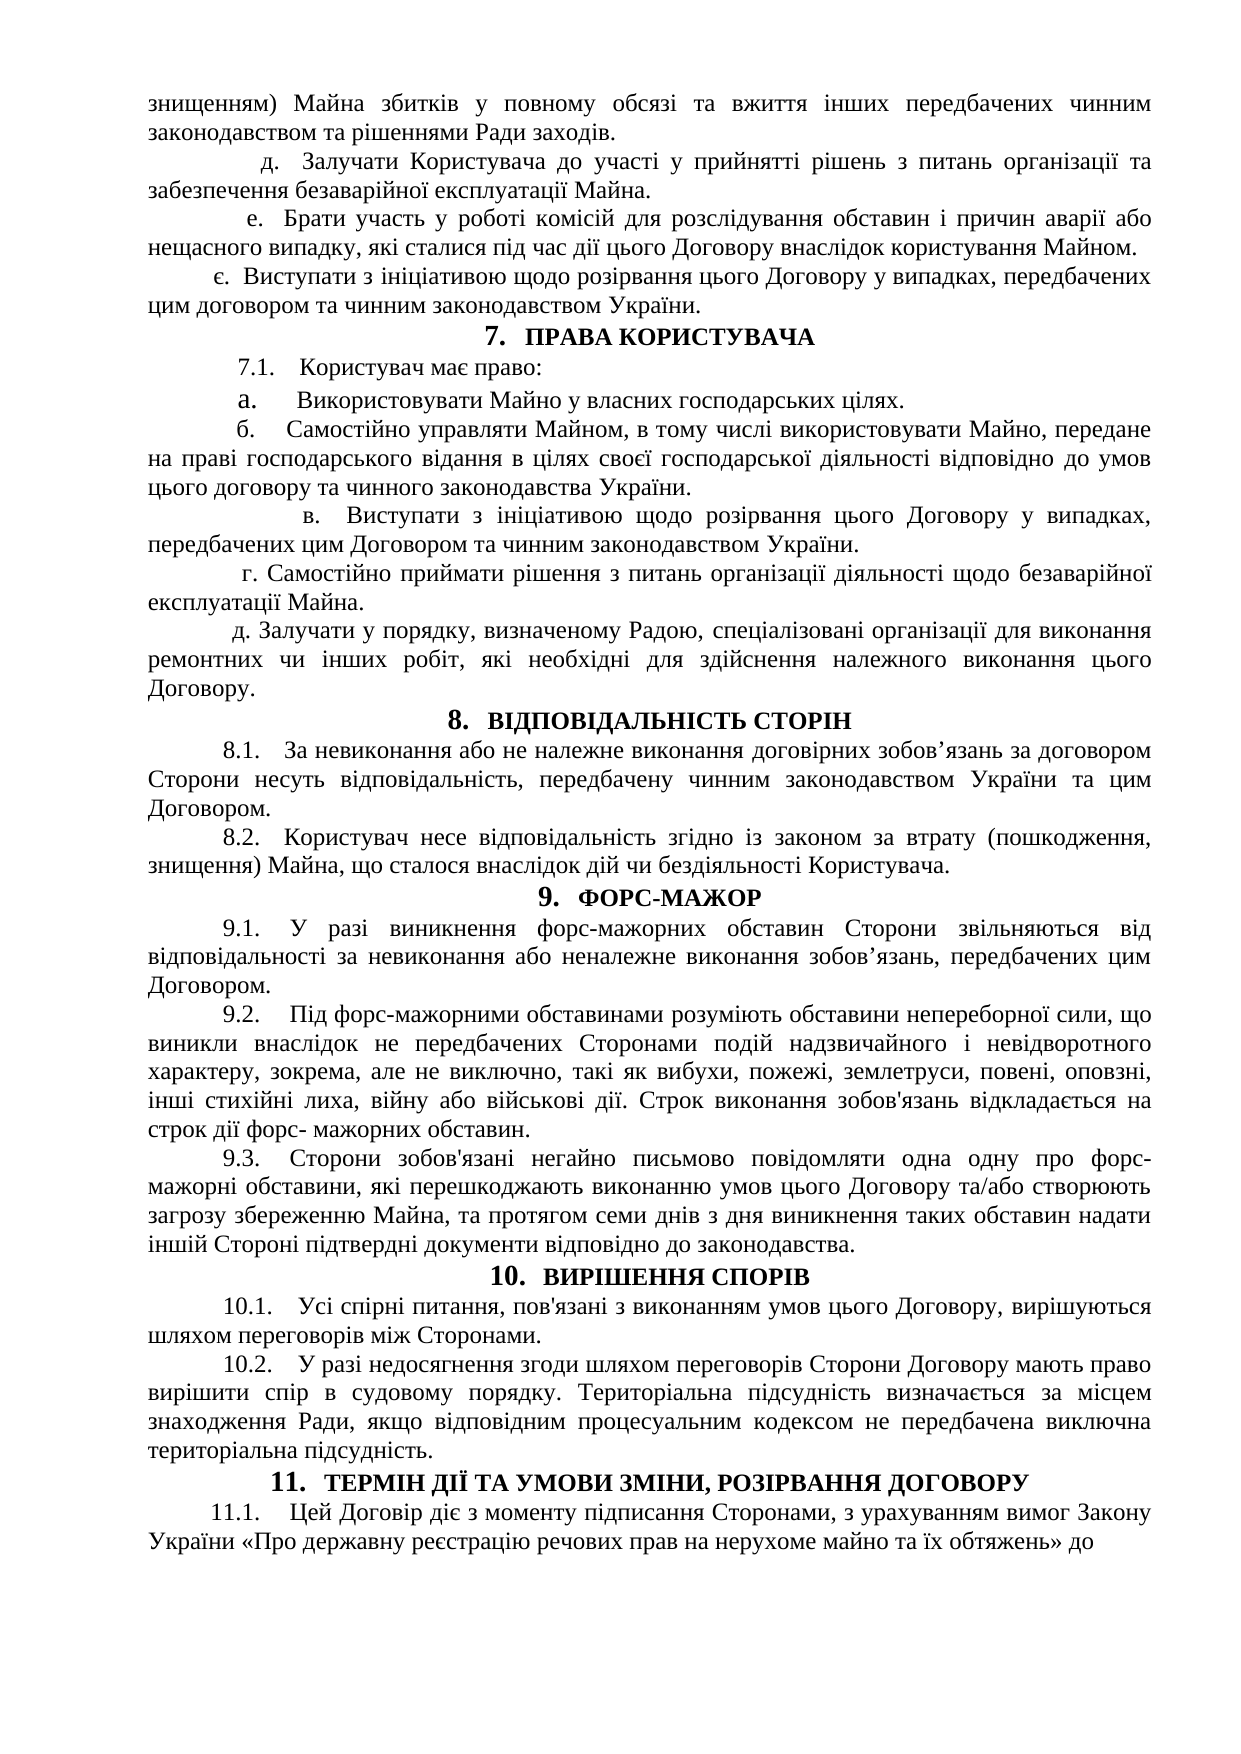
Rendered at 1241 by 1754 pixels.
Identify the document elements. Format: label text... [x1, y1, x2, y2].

text е. Брати участь у роботі комісій для розслідування обставин і причин аварії або нещасного випадку, які сталися під час дії цього Договору внаслідок користування Майном. [148, 203, 1152, 261]
list Цей Договір діє з моменту підписання Сторонами, з урахуванням вимог Закону України «Про державну реєстрацію речових прав на нерухоме майно та їх обтяжень» до [148, 1497, 1152, 1555]
list ТЕРМІН ДІЇ ТА УМОВИ ЗМІНИ, РОЗІРВАННЯ ДОГОВОРУ [148, 1464, 1152, 1497]
text д. Залучати у порядку, визначеному Радою, спеціалізовані організації для виконання ремонтних чи інших робіт, які необхідні для здійснення належного виконання цього Договору. [148, 616, 1152, 702]
list ФОРС-МАЖОР [148, 879, 1152, 913]
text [148, 88, 1152, 146]
list У разі недосягнення згоди шляхом переговорів Сторони Договору мають право вирішити спір в судовому порядку. Територіальна підсудність визначається за місцем знаходження Ради, якщо відповідним процесуальним кодексом не передбачена виключна територіальна підсудність. [148, 1349, 1152, 1464]
list Використовувати Майно у власних господарських цілях. [148, 381, 1152, 414]
list ВІДПОВІДАЛЬНІСТЬ СТОРІН [148, 702, 1152, 735]
list Усі спірні питання, пов'язані з виконанням умов цього Договору, вирішуються шляхом переговорів між Сторонами. [148, 1291, 1152, 1349]
list Сторони зобов'язані негайно письмово повідомляти одна одну про форс-мажорні обставини, які перешкоджають виконанню умов цього Договору та/або створюють загрозу збереженню Майна, та протягом семи днів з дня виникнення таких обставин надати іншій Стороні підтвердні документи відповідно до законодавства. [148, 1143, 1152, 1258]
text в. Виступати з ініціативою щодо розірвання цього Договору у випадках, передбачених цим Договором та чинним законодавством України. [148, 501, 1152, 558]
list ПРАВА КОРИСТУВАЧА [148, 318, 1152, 352]
text д. Залучати Користувача до участі у прийнятті рішень з питань організації та забезпечення безаварійної експлуатації Майна. [148, 146, 1152, 203]
list ВИРІШЕННЯ СПОРІВ [148, 1258, 1152, 1291]
list Під форс-мажорними обставинами розуміють обставини непереборної сили, що виникли внаслідок не передбачених Сторонами подій надзвичайного і невідворотного характеру, зокрема, але не виключно, такі як вибухи, пожежі, землетруси, повені, оповзні, інші стихійні лиха, війну або військові дії. Строк виконання зобов'язань відкладається на строк дії форс- мажорних обставин. [148, 999, 1152, 1143]
text є. Виступати з ініціативою щодо розірвання цього Договору у випадках, передбачених цим договором та чинним законодавством України. [148, 261, 1152, 318]
list За невиконання або не належне виконання договірних зобов’язань за договором Сторони несуть відповідальність, передбачену чинним законодавством України та цим Договором. [148, 735, 1152, 822]
list Користувач має право: [148, 352, 1152, 381]
text б. Самостійно управляти Майном, в тому числі використовувати Майно, передане на праві господарського відання в цілях своєї господарської діяльності відповідно до умов цього договору та чинного законодавства України. [148, 414, 1152, 501]
list Користувач несе відповідальність згідно із законом за втрату (пошкодження, знищення) Майна, що сталося внаслідок дій чи бездіяльності Користувача. [148, 822, 1152, 879]
list У разі виникнення форс-мажорних обставин Сторони звільняються від відповідальності за невиконання або неналежне виконання зобов’язань, передбачених цим Договором. [148, 913, 1152, 999]
text г. Самостійно приймати рішення з питань організації діяльності щодо безаварійної експлуатації Майна. [148, 558, 1152, 616]
